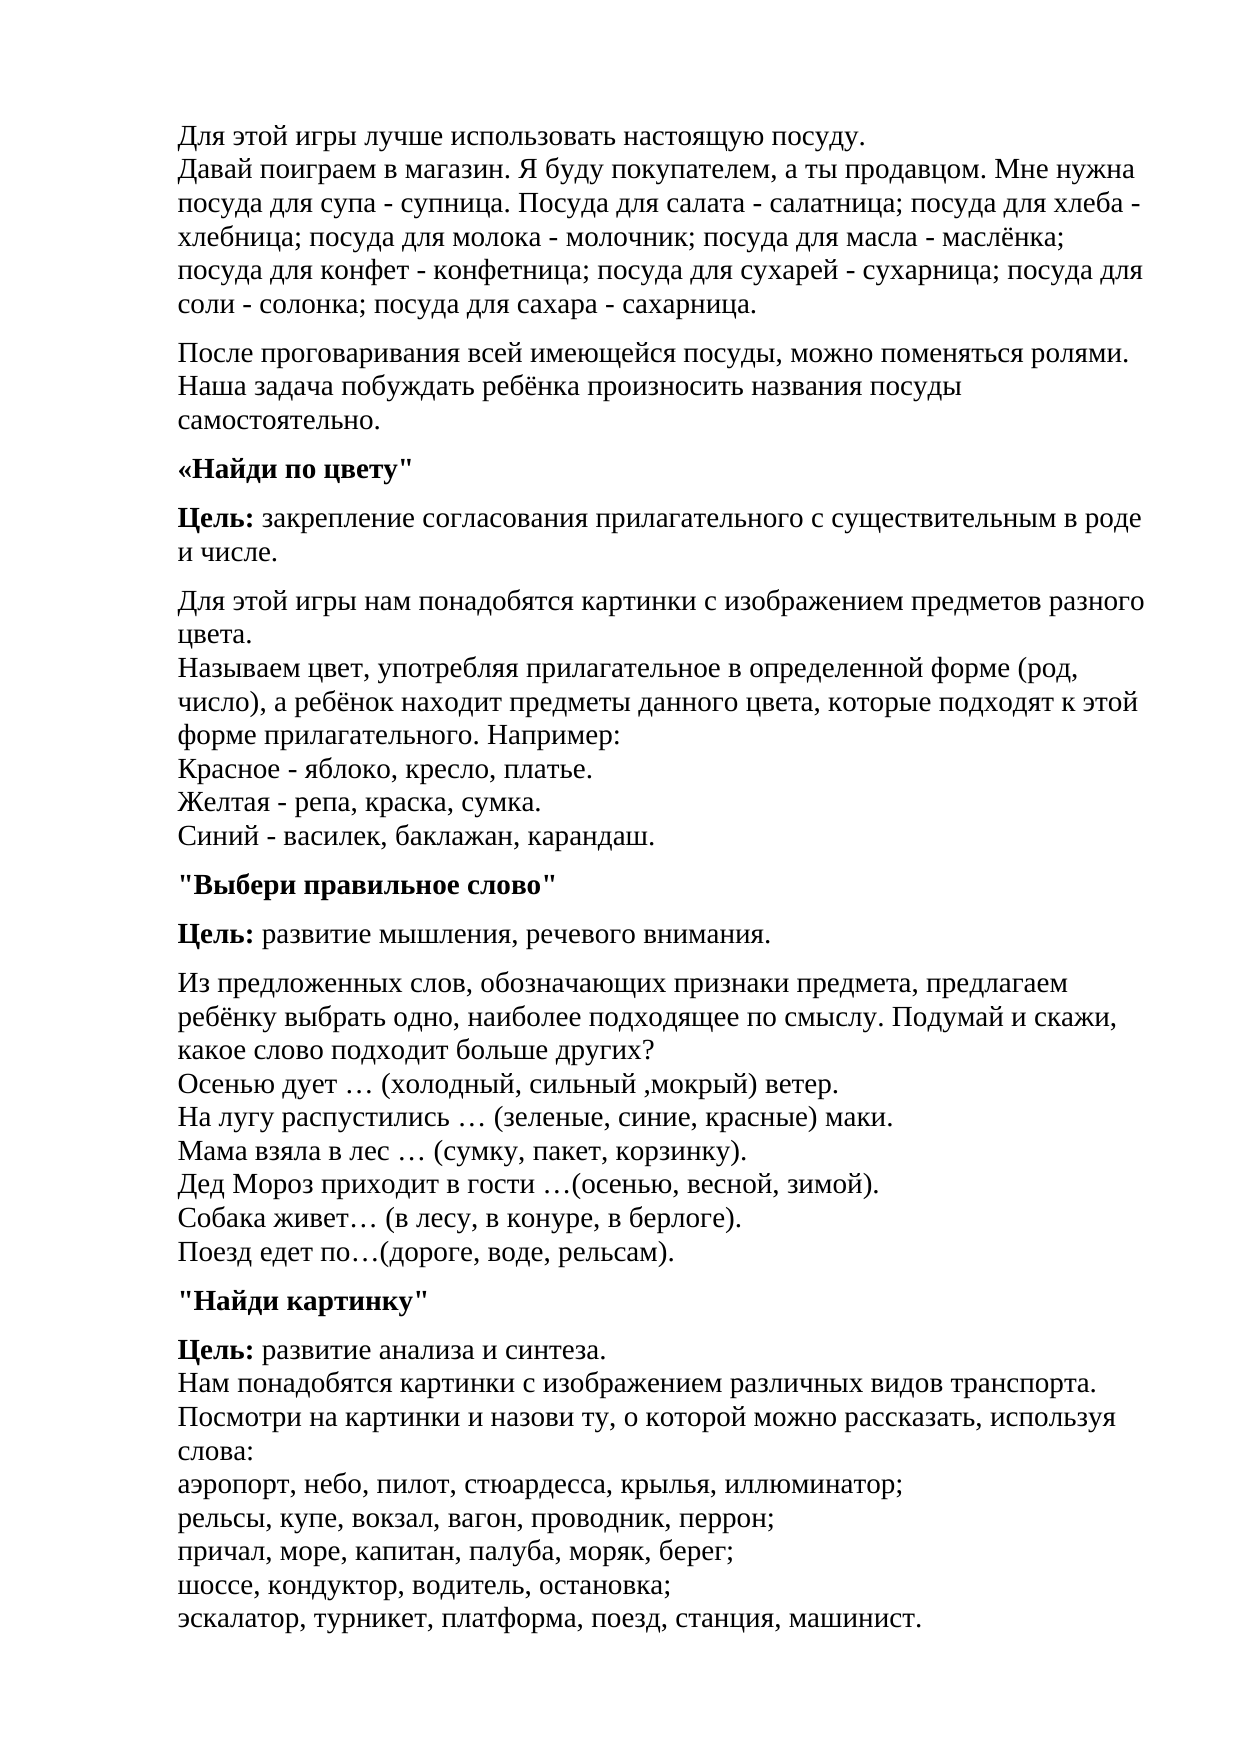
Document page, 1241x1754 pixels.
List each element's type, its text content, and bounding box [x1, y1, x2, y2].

text Для этой игры нам понадобятся картинки с изображением предметов разного цвета. Называем цвет, употребляя прилагательное в определенной форме (род, число), а ребёнок находит предметы данного цвета, которые подходят к этой форме прилагательного. Например: Красное - яблоко, кресло, платье. Желтая - репа, краска, сумка. Синий - василек, баклажан, карандаш. [177, 583, 1152, 851]
text Цель: закрепление согласования прилагательного с существительным в роде и числе. [177, 500, 1152, 567]
text После проговаривания всей имеющейся посуды, можно поменяться ролями. Наша задача побуждать ребёнка произносить названия посуды самостоятельно. [177, 335, 1152, 436]
text «Найди по цвету" [177, 451, 1152, 485]
text Цель: развитие мышления, речевого внимания. [177, 916, 1152, 950]
text "Выбери правильное слово" [177, 867, 1152, 901]
text Для этой игры лучше использовать настоящую посуду. Давай поиграем в магазин. Я буду покупателем, а ты продавцом. Мне нужна посуда для супа - супница. Посуда для салата - салатница; посуда для хлеба - хлебница; посуда для молока - молочник; посуда для масла - маслёнка; посуда для конфет - конфетница; посуда для сухарей - сухарница; посуда для соли - солонка; посуда для сахара - сахарница. [177, 118, 1152, 319]
text "Найди картинку" [177, 1283, 1152, 1316]
text Цель: развитие анализа и синтеза. Нам понадобятся картинки с изображением различных видов транспорта. Посмотри на картинки и назови ту, о которой можно рассказать, используя слова: аэропорт, небо, пилот, стюардесса, крылья, иллюминатор; рельсы, купе, вокзал, вагон, проводник, перрон; причал, море, капитан, палуба, моряк, берег; шоссе, кондуктор, водитель, остановка; эскалатор, турникет, платформа, поезд, станция, машинист. [177, 1332, 1152, 1634]
text Из предложенных слов, обозначающих признаки предмета, предлагаем ребёнку выбрать одно, наиболее подходящее по смыслу. Подумай и скажи, какое слово подходит больше других? Осенью дует … (холодный, сильный ,мокрый) ветер. На лугу распустились … (зеленые, синие, красные) маки. Мама взяла в лес … (сумку, пакет, корзинку). Дед Мороз приходит в гости …(осенью, весной, зимой). Собака живет… (в лесу, в конуре, в берлоге). Поезд едет по…(дороге, воде, рельсам). [177, 965, 1152, 1267]
